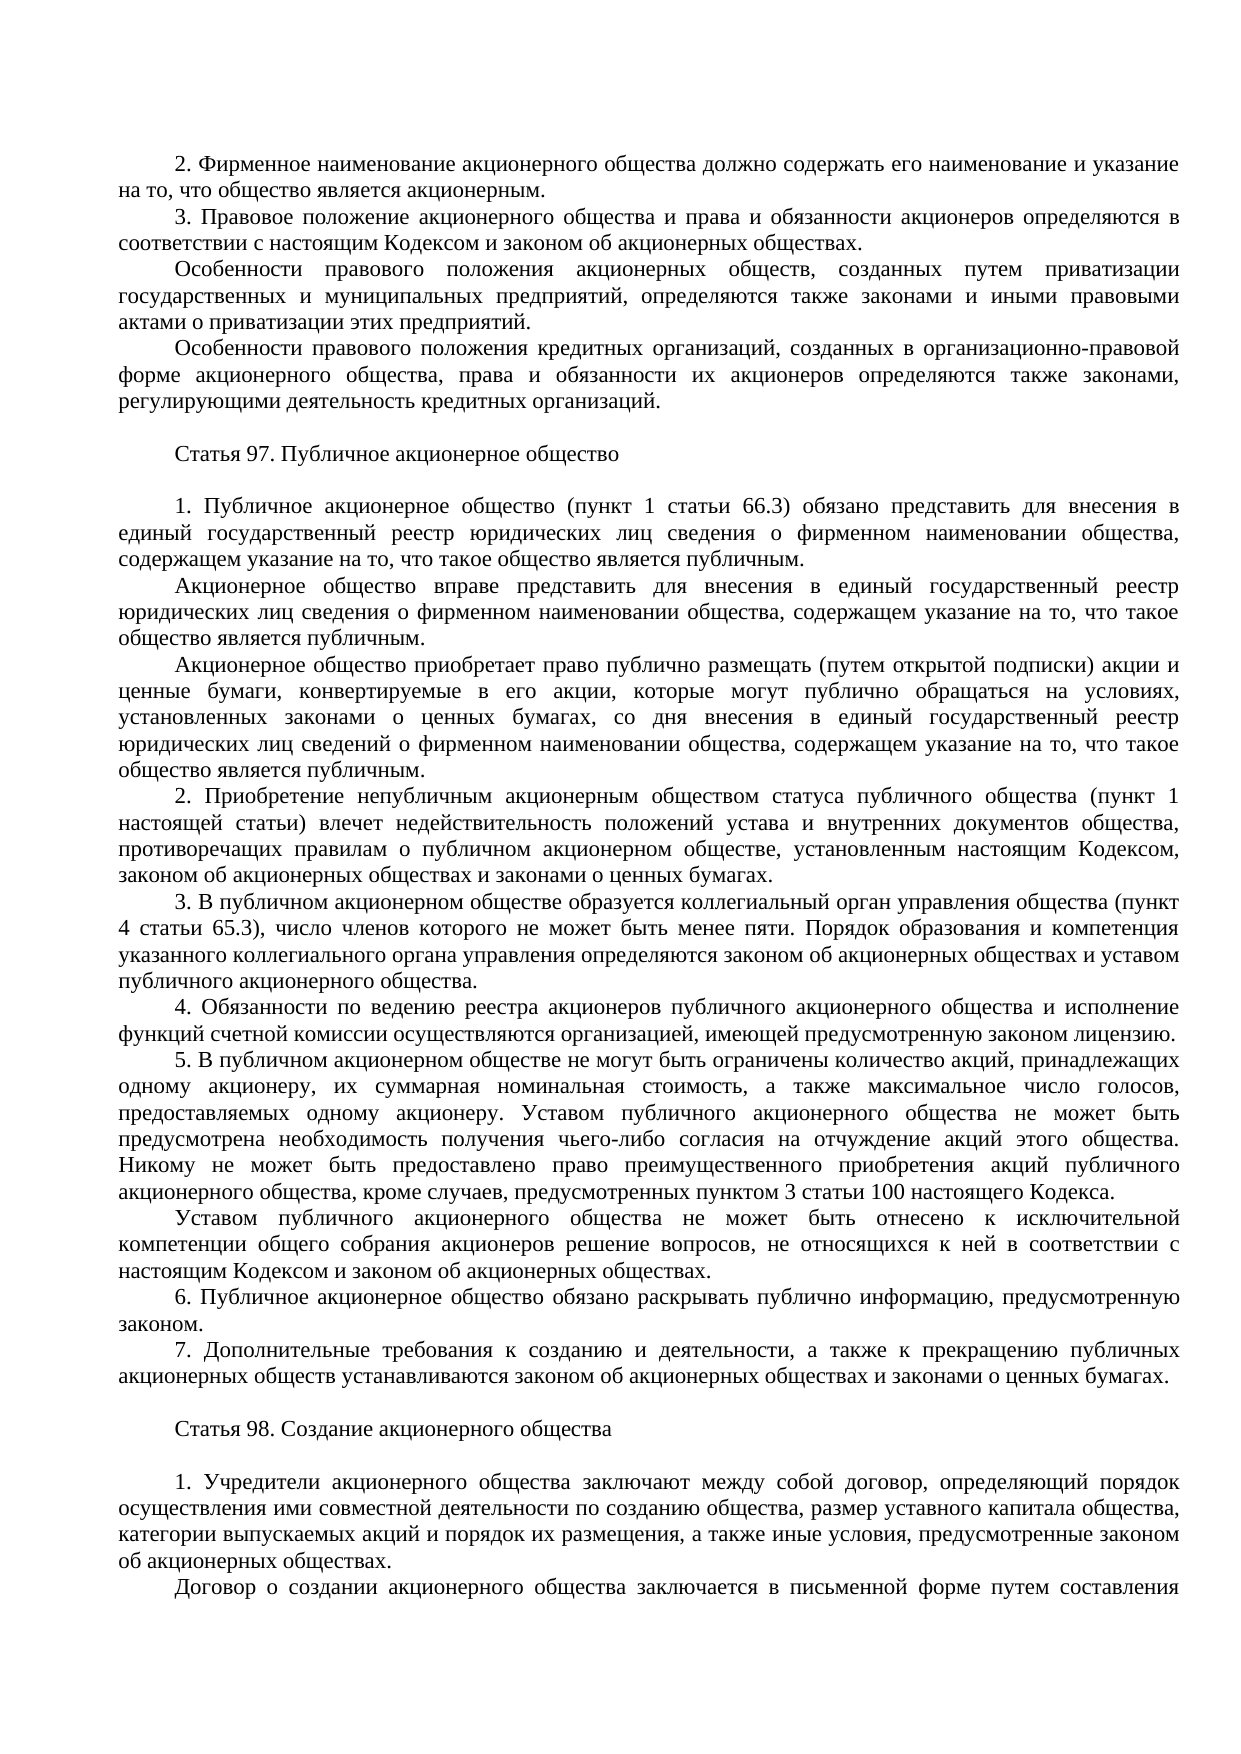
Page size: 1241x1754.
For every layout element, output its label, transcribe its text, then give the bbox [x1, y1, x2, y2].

text Акционерное общество приобретает право публично размещать (путем открытой подписки) акции и ценные бумаги, конвертируемые в его акции, которые могут публично обращаться на условиях, установленных законами о ценных бумагах, со дня внесения в единый государственный реестр юридических лиц сведений о фирменном наименовании общества, содержащем указание на то, что такое общество является публичным. [118, 651, 1181, 782]
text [118, 1573, 1181, 1599]
text 6. Публичное акционерное общество обязано раскрывать публично информацию, предусмотренную законом. [118, 1283, 1181, 1336]
text Акционерное общество вправе представить для внесения в единый государственный реестр юридических лиц сведения о фирменном наименовании общества, содержащем указание на то, что такое общество является публичным. [118, 572, 1181, 651]
text 7. Дополнительные требования к созданию и деятельности, а также к прекращению публичных акционерных обществ устанавливаются законом об акционерных обществах и законами о ценных бумагах. [118, 1336, 1181, 1389]
text 4. Обязанности по ведению реестра акционеров публичного акционерного общества и исполнение функций счетной комиссии осуществляются организацией, имеющей предусмотренную законом лицензию. [118, 993, 1181, 1046]
text Особенности правового положения кредитных организаций, созданных в организационно-правовой форме акционерного общества, права и обязанности их акционеров определяются также законами, регулирующими деятельность кредитных организаций. [118, 334, 1181, 413]
text 3. Правовое положение акционерного общества и права и обязанности акционеров определяются в соответствии с настоящим Кодексом и законом об акционерных обществах. [118, 203, 1181, 255]
text Статья 97. Публичное акционерное общество [118, 440, 1181, 466]
text 1. Публичное акционерное общество (пункт 1 статьи 66.3) обязано представить для внесения в единый государственный реестр юридических лиц сведения о фирменном наименовании общества, содержащем указание на то, что такое общество является публичным. [118, 493, 1181, 572]
text Особенности правового положения акционерных обществ, созданных путем приватизации государственных и муниципальных предприятий, определяются также законами и иными правовыми актами о приватизации этих предприятий. [118, 255, 1181, 334]
text 3. В публичном акционерном обществе образуется коллегиальный орган управления общества (пункт 4 статьи 65.3), число членов которого не может быть менее пяти. Порядок образования и компетенция указанного коллегиального органа управления определяются законом об акционерных обществах и уставом публичного акционерного общества. [118, 888, 1181, 993]
text Статья 98. Создание акционерного общества [118, 1415, 1181, 1441]
text 1. Учредители акционерного общества заключают между собой договор, определяющий порядок осуществления ими совместной деятельности по созданию общества, размер уставного капитала общества, категории выпускаемых акций и порядок их размещения, а также иные условия, предусмотренные законом об акционерных обществах. [118, 1468, 1181, 1573]
text 2. Приобретение непубличным акционерным обществом статуса публичного общества (пункт 1 настоящей статьи) влечет недействительность положений устава и внутренних документов общества, противоречащих правилам о публичном акционерном обществе, установленным настоящим Кодексом, законом об акционерных обществах и законами о ценных бумагах. [118, 782, 1181, 888]
text 5. В публичном акционерном обществе не могут быть ограничены количество акций, принадлежащих одному акционеру, их суммарная номинальная стоимость, а также максимальное число голосов, предоставляемых одному акционеру. Уставом публичного акционерного общества не может быть предусмотрена необходимость получения чьего-либо согласия на отчуждение акций этого общества. Никому не может быть предоставлено право преимущественного приобретения акций публичного акционерного общества, кроме случаев, предусмотренных пунктом 3 статьи 100 настоящего Кодекса. [118, 1046, 1181, 1204]
text Уставом публичного акционерного общества не может быть отнесено к исключительной компетенции общего собрания акционеров решение вопросов, не относящихся к ней в соответствии с настоящим Кодексом и законом об акционерных обществах. [118, 1204, 1181, 1283]
text 2. Фирменное наименование акционерного общества должно содержать его наименование и указание на то, что общество является акционерным. [118, 150, 1181, 203]
